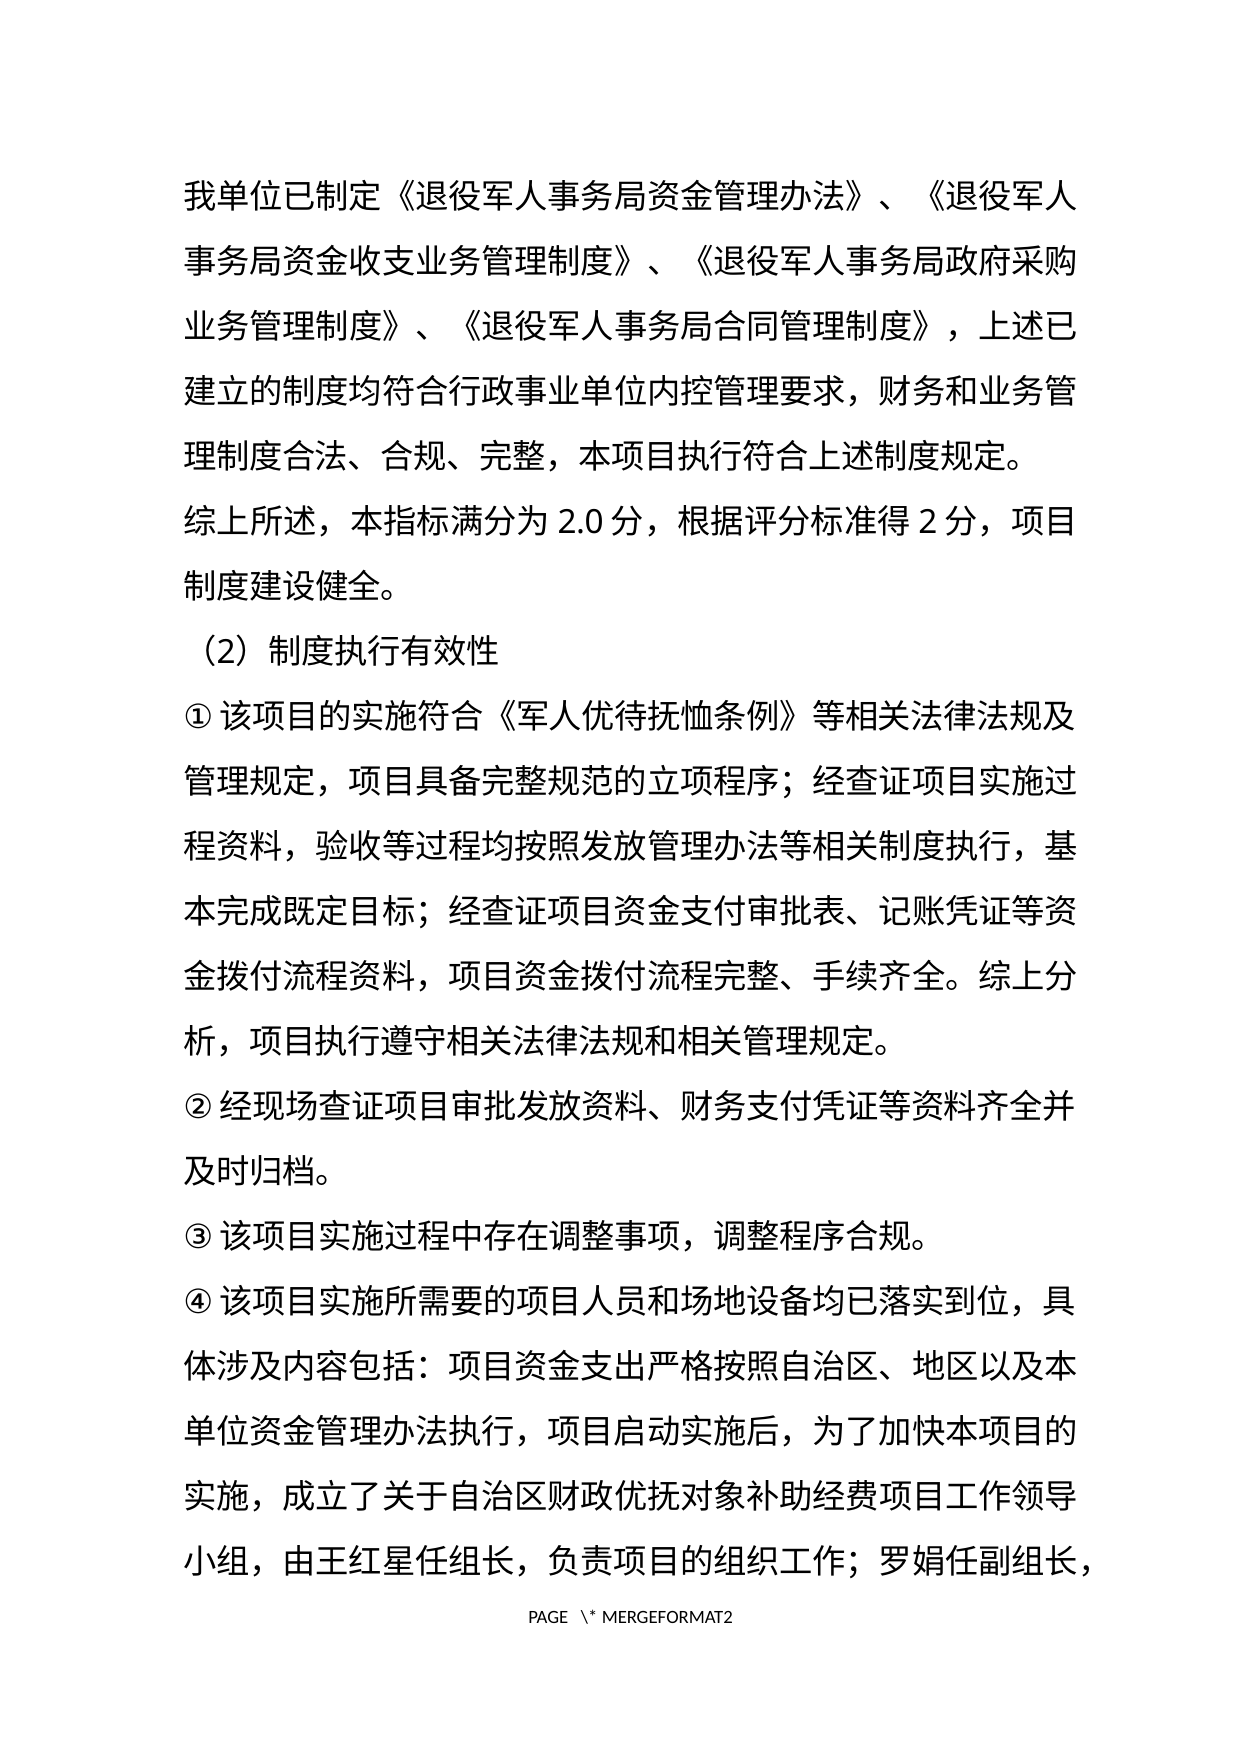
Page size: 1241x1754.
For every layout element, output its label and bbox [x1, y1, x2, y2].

text [183, 162, 1078, 1592]
